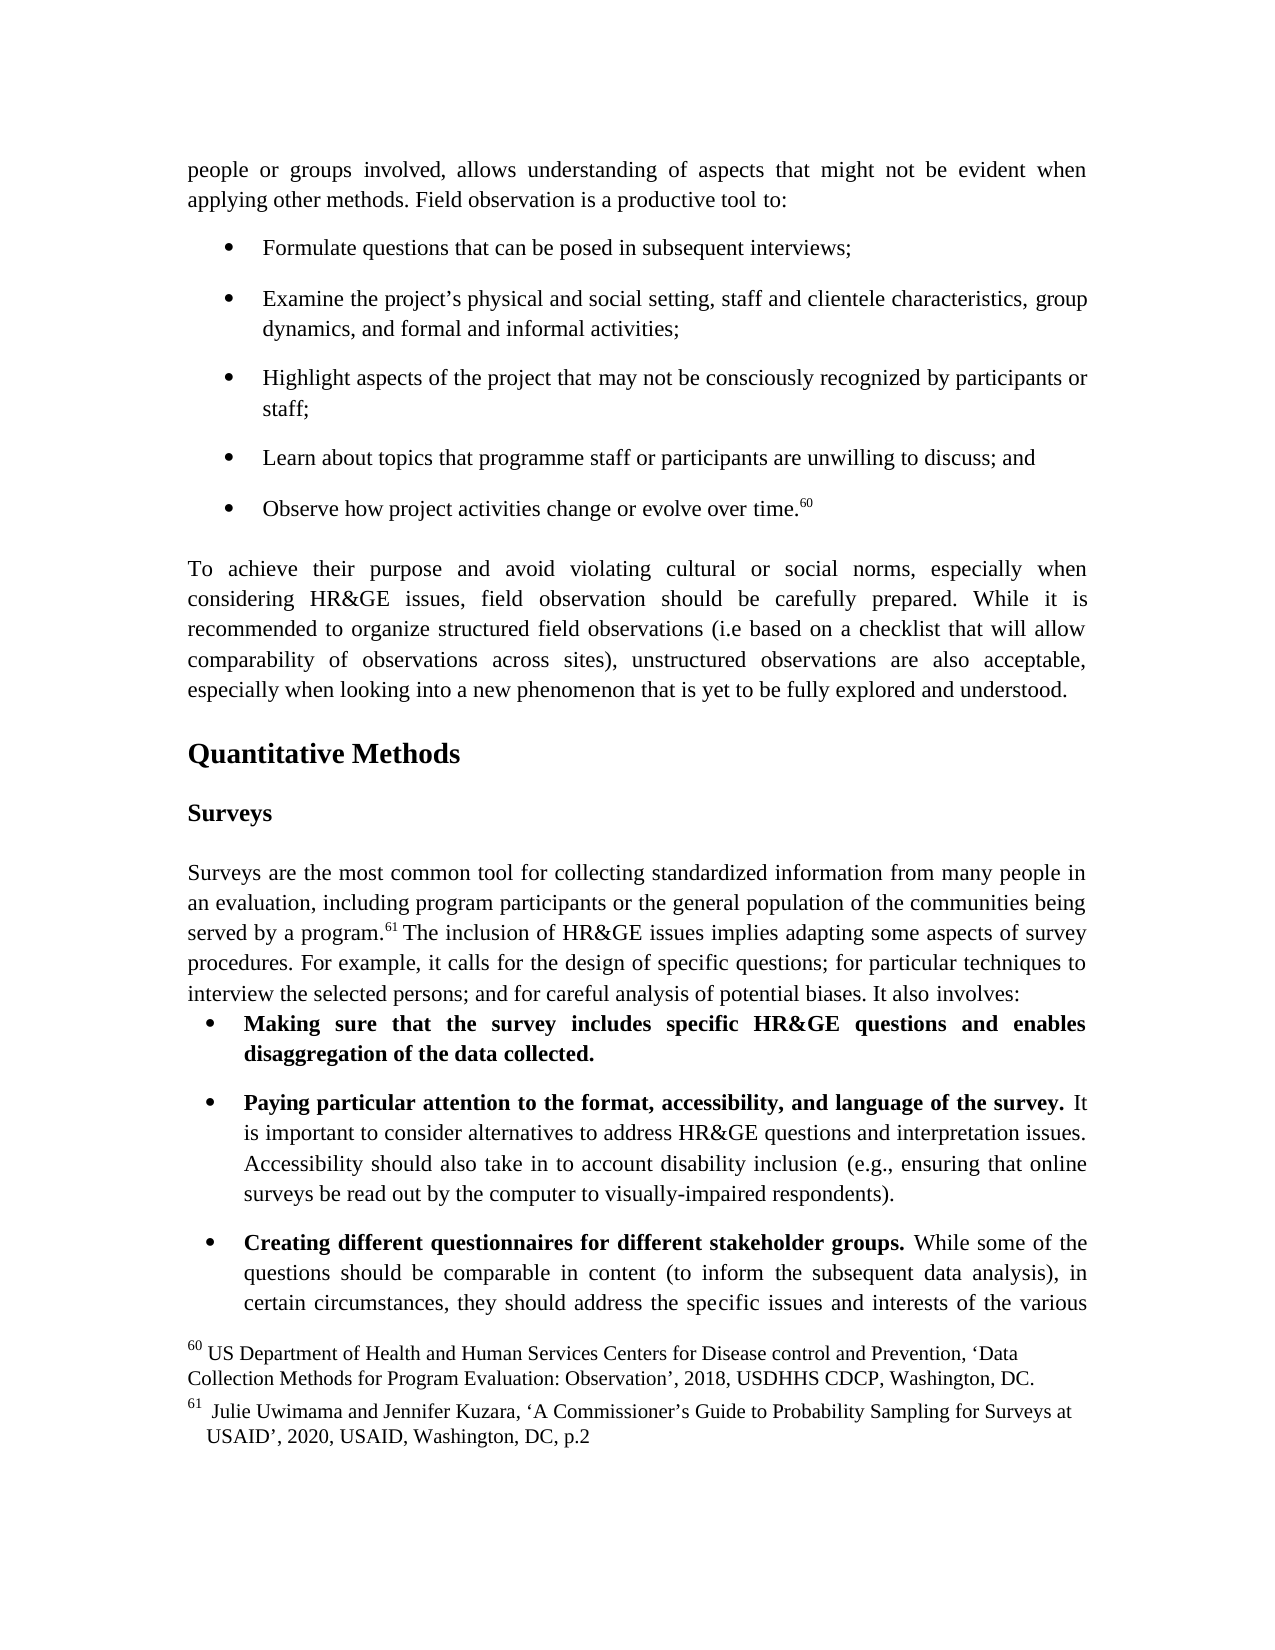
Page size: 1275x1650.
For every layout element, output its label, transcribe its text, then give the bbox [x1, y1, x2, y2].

list Highlight aspects of the project that may not be consciously recognized by participants or staff; [225, 364, 1088, 421]
list Paying particular attention to the format, accessibility, and language of the survey. It is important to consider alternatives to address HR&GE questions and interpretation issues. Accessibility should also take in to account disability inclusion (e.g., ensuring that online surveys be read out by the computer to visually-impaired respondents). [206, 1089, 1087, 1206]
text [187, 156, 1088, 213]
text To achieve their purpose and avoid violating cultural or social norms, especially when considering HR&GE issues, field observation should be carefully prepared. While it is recommended to organize structured field observations (i.e based on a checklist that will allow comparability of observations across sites), unstructured observations are also acceptable, especially when looking into a new phenomenon that is yet to be fully explored and understood. [187, 555, 1088, 702]
subtitle Making sure that the survey includes specific HR&GE questions and enables disaggregation of the data collected. [206, 1010, 1087, 1067]
list Learn about topics that programme staff or participants are unwilling to discuss; and [225, 444, 1088, 471]
text Surveys [187, 798, 1275, 827]
list Observe how project activities change or evolve over time. [225, 494, 1088, 521]
list Examine the project’s physical and social setting, staff and clientele characteristics, group dynamics, and formal and informal activities; [225, 284, 1088, 341]
list Formulate questions that can be posed in subsequent interviews; [225, 234, 1088, 261]
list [206, 1229, 1087, 1316]
text Surveys are the most common tool for collecting standardized information from many people in an evaluation, including program participants or the general population of the communities being served by a program. The inclusion of HR&GE issues implies adapting some aspects of survey procedures. For example, it calls for the design of specific questions; for particular techniques to interview the selected persons; and for careful analysis of potential biases. It also involves: [187, 859, 1087, 1006]
text Quantitative Methods [0, 736, 1275, 770]
